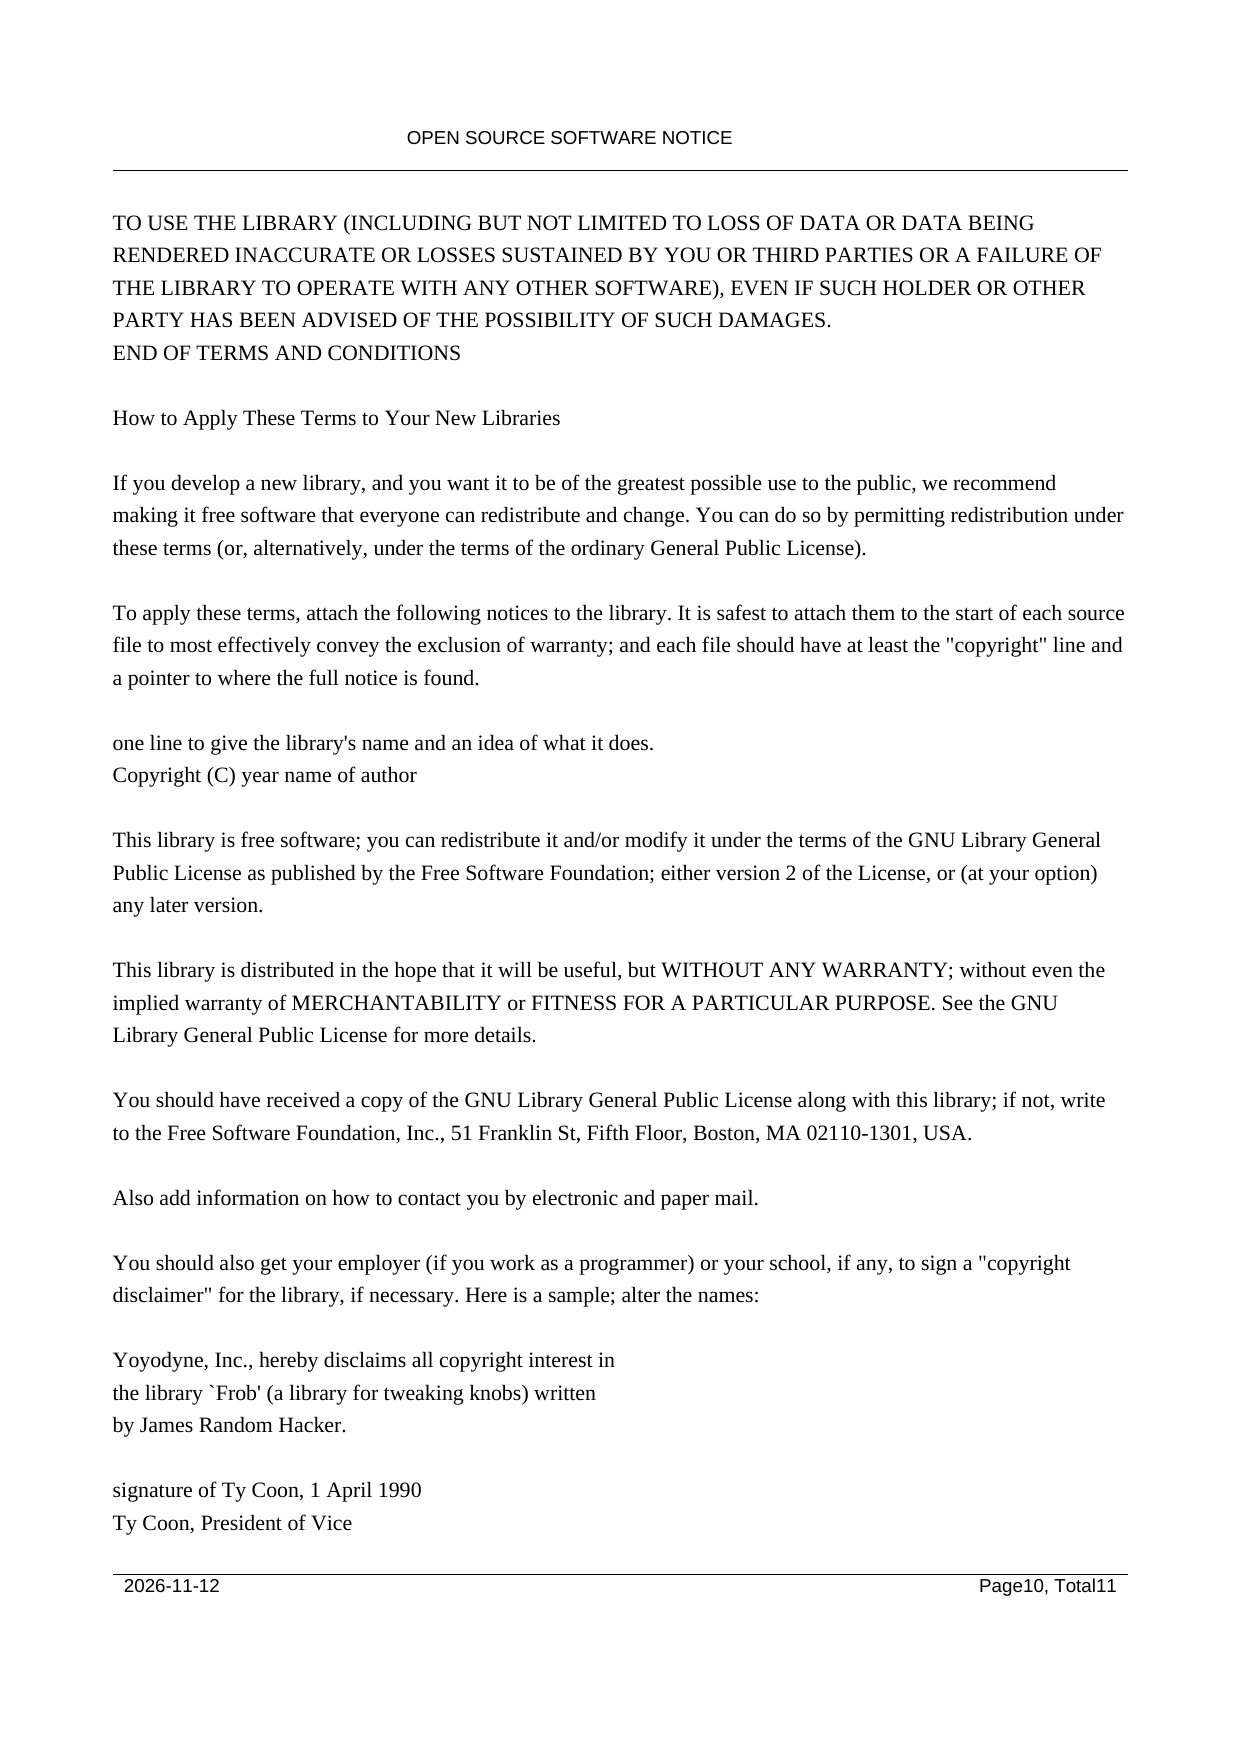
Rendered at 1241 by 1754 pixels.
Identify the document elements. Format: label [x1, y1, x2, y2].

text [112, 206, 1128, 1539]
